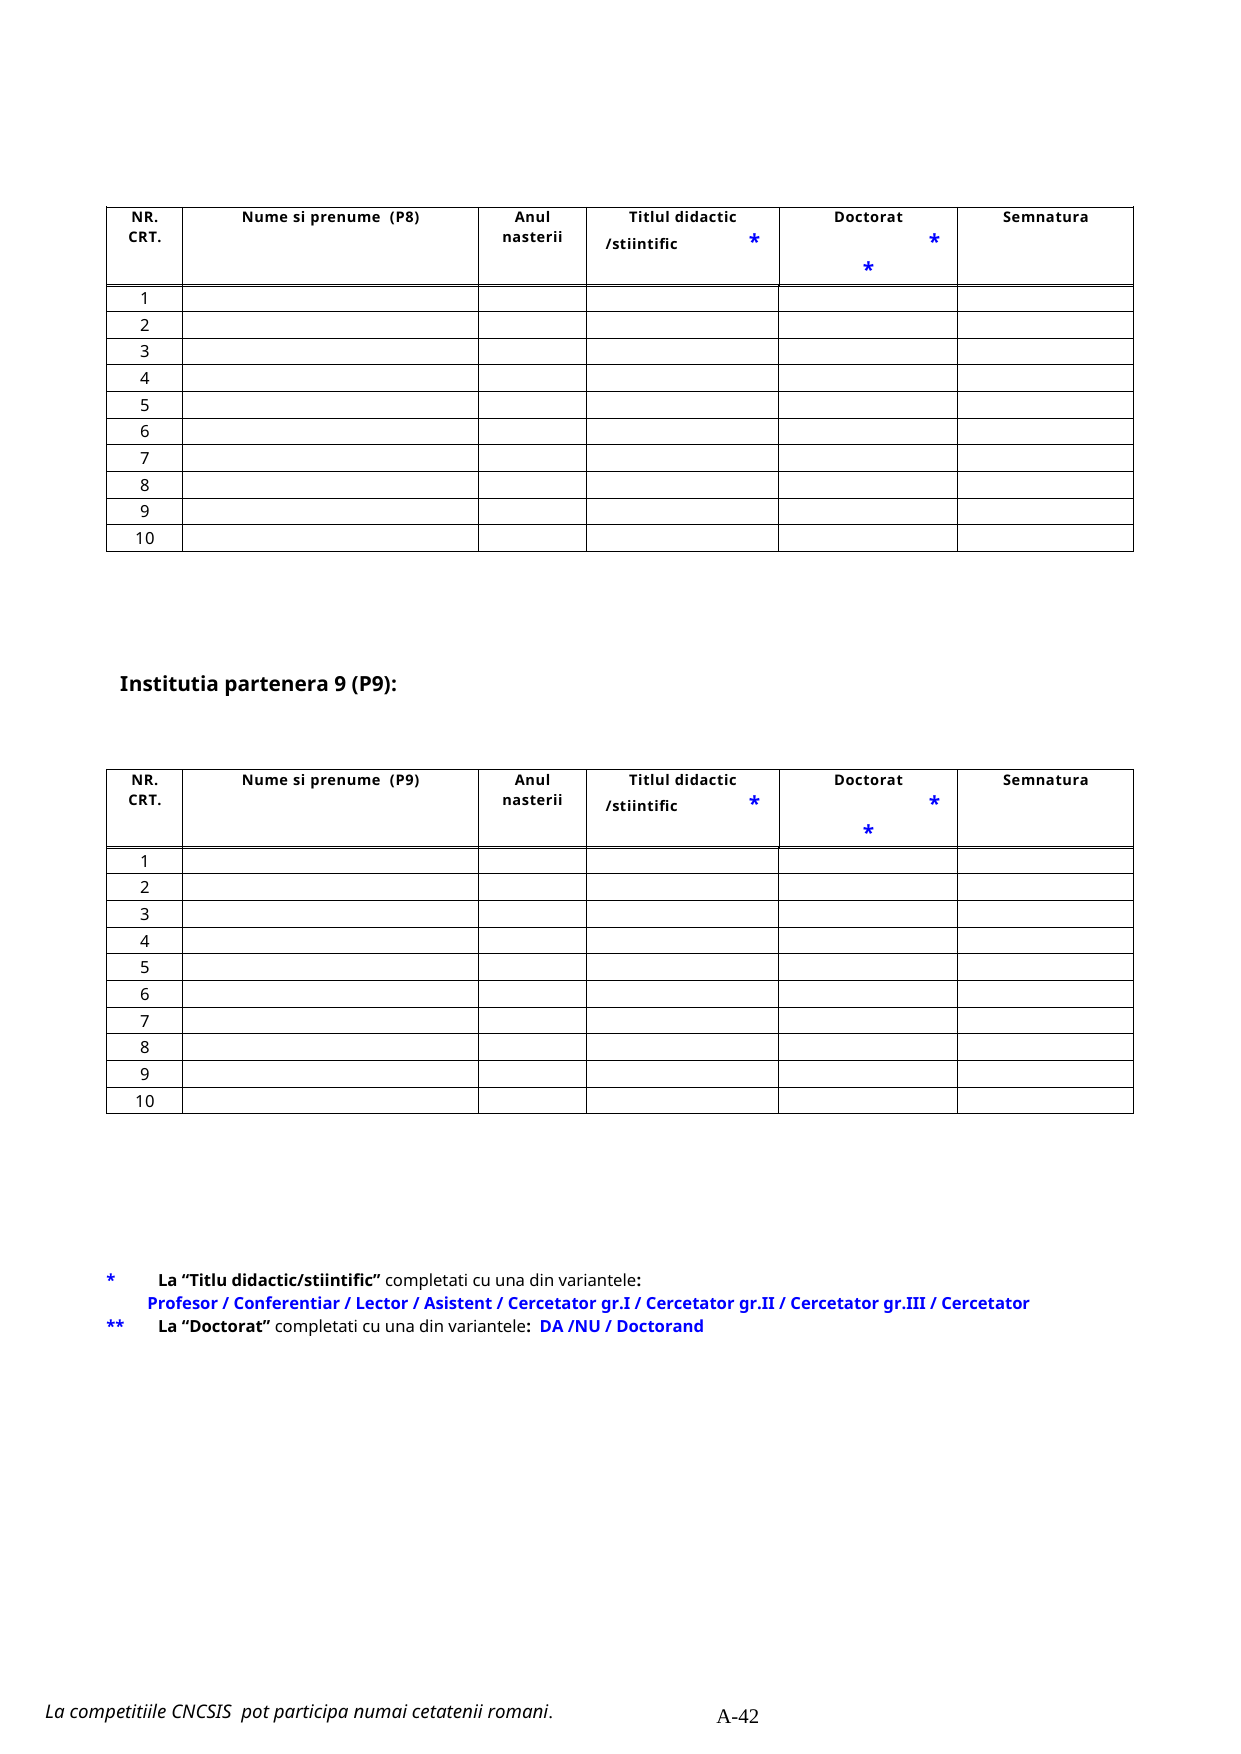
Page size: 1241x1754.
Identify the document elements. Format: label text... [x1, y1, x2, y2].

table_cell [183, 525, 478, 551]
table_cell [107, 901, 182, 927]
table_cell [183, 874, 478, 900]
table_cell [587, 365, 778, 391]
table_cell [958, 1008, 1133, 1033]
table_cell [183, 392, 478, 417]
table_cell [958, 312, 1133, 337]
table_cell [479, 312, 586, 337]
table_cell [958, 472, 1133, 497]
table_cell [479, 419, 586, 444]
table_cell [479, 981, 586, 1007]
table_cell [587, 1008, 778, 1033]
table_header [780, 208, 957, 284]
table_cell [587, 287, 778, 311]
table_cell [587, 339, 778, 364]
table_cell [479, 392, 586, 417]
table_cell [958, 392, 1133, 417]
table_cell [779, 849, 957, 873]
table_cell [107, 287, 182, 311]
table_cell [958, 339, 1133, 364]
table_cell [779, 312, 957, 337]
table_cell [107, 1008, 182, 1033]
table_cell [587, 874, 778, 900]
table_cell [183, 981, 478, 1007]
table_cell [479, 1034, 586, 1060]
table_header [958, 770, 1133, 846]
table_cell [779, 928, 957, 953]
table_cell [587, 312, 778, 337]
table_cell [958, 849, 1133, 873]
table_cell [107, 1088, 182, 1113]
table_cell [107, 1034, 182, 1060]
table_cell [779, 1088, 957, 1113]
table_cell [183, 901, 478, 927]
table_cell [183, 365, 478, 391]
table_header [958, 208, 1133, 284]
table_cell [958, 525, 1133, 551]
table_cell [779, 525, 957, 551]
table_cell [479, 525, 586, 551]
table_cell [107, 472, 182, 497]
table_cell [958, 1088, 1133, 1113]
text * La “Titlu didactic/stiintific” completati cu una din variantele: [106, 1269, 1195, 1291]
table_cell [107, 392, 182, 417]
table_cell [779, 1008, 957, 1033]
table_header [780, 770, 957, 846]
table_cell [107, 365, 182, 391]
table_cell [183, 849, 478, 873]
text Profesor / Conferentiar / Lector / Asistent / Cercetator gr.I / Cercetator gr.II / Cercetator gr.III / Cercetator [106, 1291, 1195, 1314]
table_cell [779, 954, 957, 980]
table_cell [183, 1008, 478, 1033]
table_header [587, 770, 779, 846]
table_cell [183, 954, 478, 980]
text ** La “Doctorat” completati cu una din variantele: DA /NU / Doctorand [60, 1314, 1195, 1337]
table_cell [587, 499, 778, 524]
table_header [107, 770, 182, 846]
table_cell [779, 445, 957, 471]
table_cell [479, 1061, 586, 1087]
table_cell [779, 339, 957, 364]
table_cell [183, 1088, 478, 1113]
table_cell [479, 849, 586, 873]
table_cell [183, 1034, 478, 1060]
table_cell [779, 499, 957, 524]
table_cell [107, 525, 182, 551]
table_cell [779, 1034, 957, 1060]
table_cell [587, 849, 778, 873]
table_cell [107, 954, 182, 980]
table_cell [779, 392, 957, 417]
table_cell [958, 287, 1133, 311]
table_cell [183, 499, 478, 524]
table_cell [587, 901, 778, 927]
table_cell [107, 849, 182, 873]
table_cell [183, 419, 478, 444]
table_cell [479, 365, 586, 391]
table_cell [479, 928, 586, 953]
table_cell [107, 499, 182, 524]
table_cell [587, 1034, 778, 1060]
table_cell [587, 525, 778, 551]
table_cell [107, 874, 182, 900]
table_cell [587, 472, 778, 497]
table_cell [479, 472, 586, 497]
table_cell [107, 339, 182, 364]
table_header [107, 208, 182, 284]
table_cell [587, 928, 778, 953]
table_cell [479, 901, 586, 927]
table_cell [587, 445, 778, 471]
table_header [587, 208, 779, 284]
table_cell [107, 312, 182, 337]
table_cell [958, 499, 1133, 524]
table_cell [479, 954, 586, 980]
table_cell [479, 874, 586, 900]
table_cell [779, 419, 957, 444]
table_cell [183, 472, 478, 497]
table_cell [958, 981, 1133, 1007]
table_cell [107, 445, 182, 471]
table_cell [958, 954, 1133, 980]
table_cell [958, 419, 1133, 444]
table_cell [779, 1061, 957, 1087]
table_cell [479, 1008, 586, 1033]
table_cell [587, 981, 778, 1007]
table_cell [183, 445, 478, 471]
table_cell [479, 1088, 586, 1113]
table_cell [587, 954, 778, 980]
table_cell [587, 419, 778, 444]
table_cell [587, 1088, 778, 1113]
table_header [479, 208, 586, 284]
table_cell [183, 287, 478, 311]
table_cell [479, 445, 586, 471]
text Institutia partenera 9 (P9): [45, 669, 1195, 697]
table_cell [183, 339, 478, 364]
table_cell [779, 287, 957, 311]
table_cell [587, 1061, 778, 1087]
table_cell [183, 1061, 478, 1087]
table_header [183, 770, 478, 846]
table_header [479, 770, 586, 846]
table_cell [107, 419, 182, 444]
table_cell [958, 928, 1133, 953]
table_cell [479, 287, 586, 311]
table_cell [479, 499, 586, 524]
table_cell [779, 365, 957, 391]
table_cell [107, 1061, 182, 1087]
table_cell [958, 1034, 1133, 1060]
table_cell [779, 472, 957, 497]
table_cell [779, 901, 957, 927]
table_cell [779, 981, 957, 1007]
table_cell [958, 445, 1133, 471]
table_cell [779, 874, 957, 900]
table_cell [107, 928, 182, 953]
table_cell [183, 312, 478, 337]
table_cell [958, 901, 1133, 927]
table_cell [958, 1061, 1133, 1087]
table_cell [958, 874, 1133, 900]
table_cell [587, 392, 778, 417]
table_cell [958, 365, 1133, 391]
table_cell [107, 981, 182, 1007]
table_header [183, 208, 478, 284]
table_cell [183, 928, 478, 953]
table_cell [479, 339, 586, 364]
